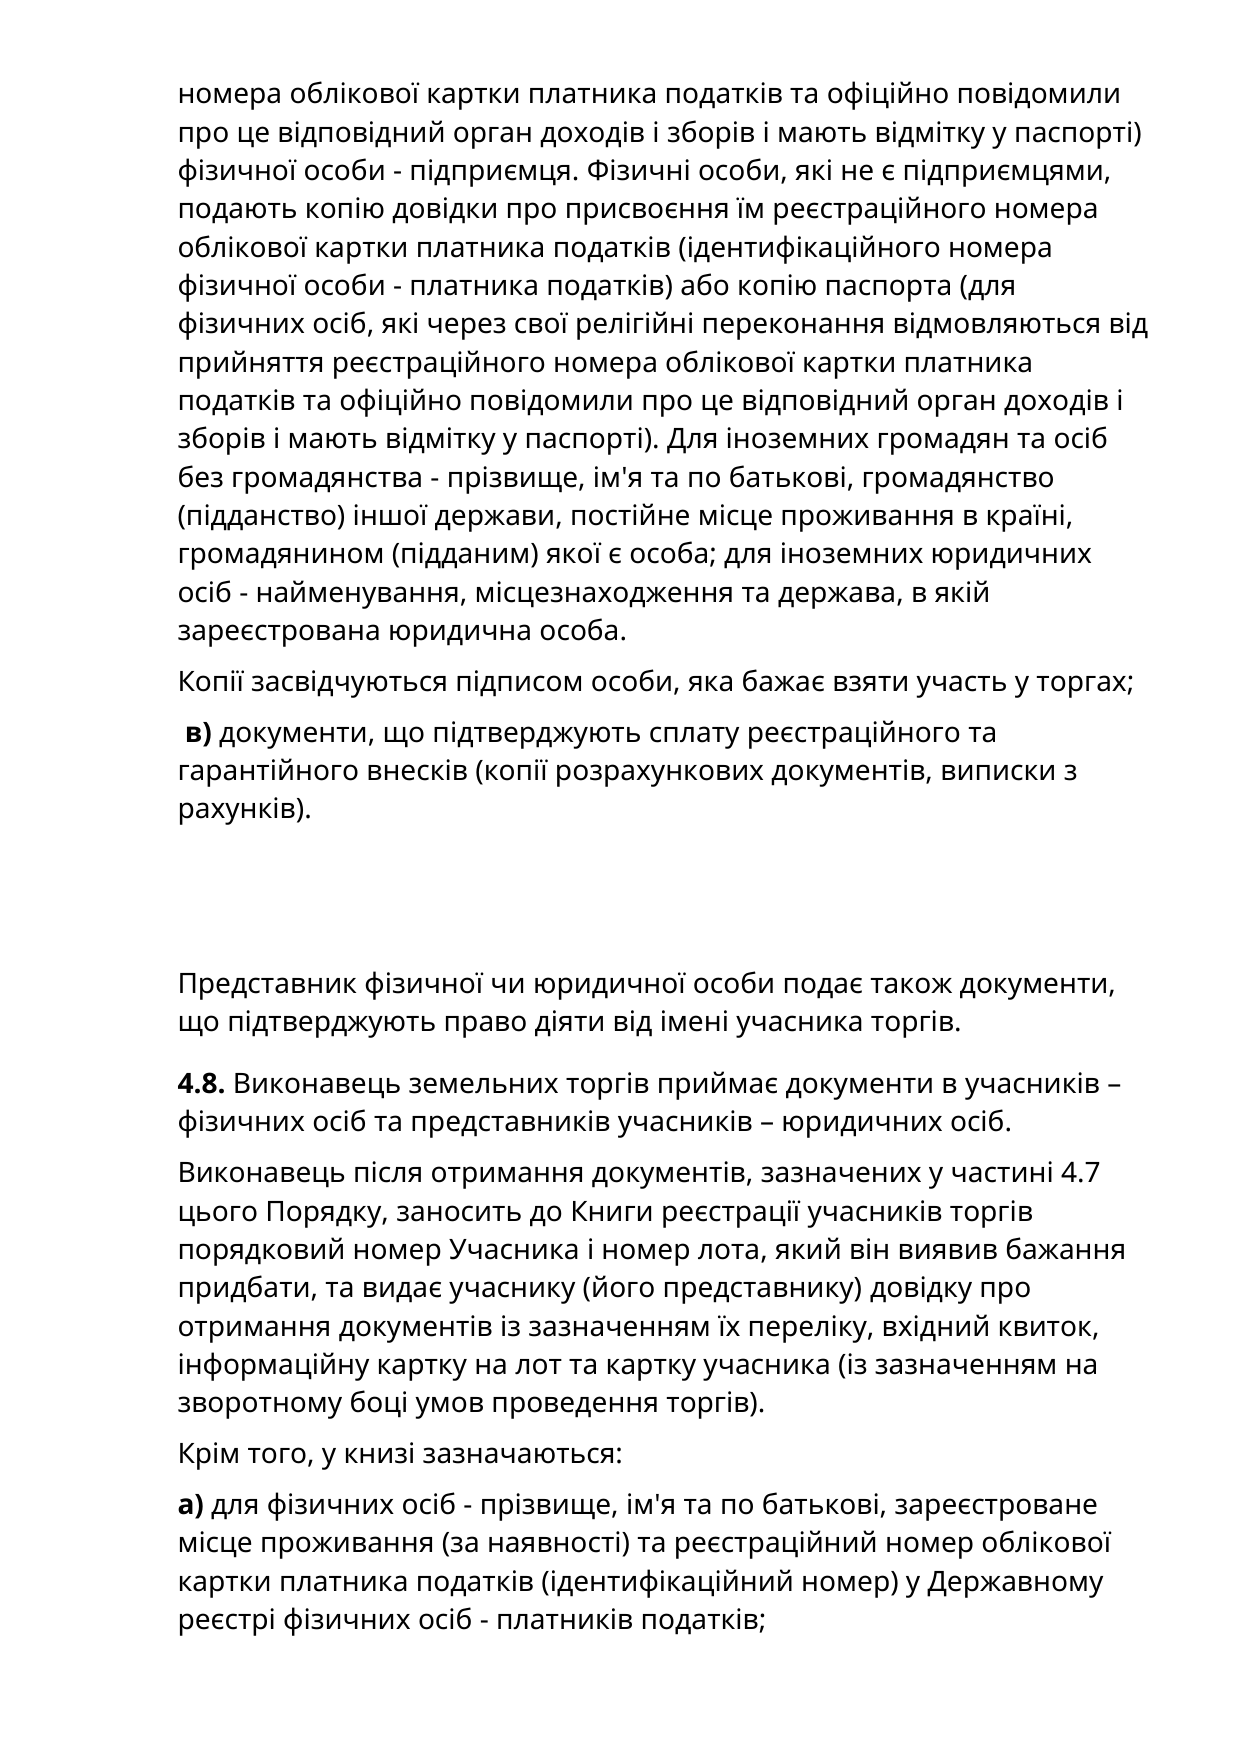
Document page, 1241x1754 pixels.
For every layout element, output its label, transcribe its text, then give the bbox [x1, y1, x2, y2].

text Виконавець після отримання документів, зазначених у частині 4.7 цього Порядку, заносить до Книги реєстрації учасників торгів порядковий номер Учасника і номер лота, який він виявив бажання придбати, та видає учаснику (його представнику) довідку про отримання документів із зазначенням їх переліку, вхідний квиток, інформаційну картку на лот та картку учасника (із зазначенням на зворотному боці умов проведення торгів). [177, 1152, 1152, 1421]
text в) документи, що підтверджують сплату реєстраційного та гарантійного внесків (копії розрахункових документів, виписки з рахунків). [177, 712, 1152, 827]
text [177, 74, 1152, 649]
text Копії засвідчуються підписом особи, яка бажає взяти участь у торгах; [177, 661, 1152, 700]
text а) для фізичних осіб - прізвище, ім'я та по батькові, зареєстроване місце проживання (за наявності) та реєстраційний номер облікової картки платника податків (ідентифікаційний номер) у Державному реєстрі фізичних осіб - платників податків; [177, 1484, 1152, 1637]
text Крім того, у книзі зазначаються: [177, 1433, 1152, 1472]
text 4.8. Виконавець земельних торгів приймає документи в учасників – фізичних осіб та представників учасників – юридичних осіб. [177, 1063, 1152, 1140]
text Представник фізичної чи юридичної особи подає також документи, що підтверджують право діяти від імені учасника торгів. [177, 963, 1152, 1040]
